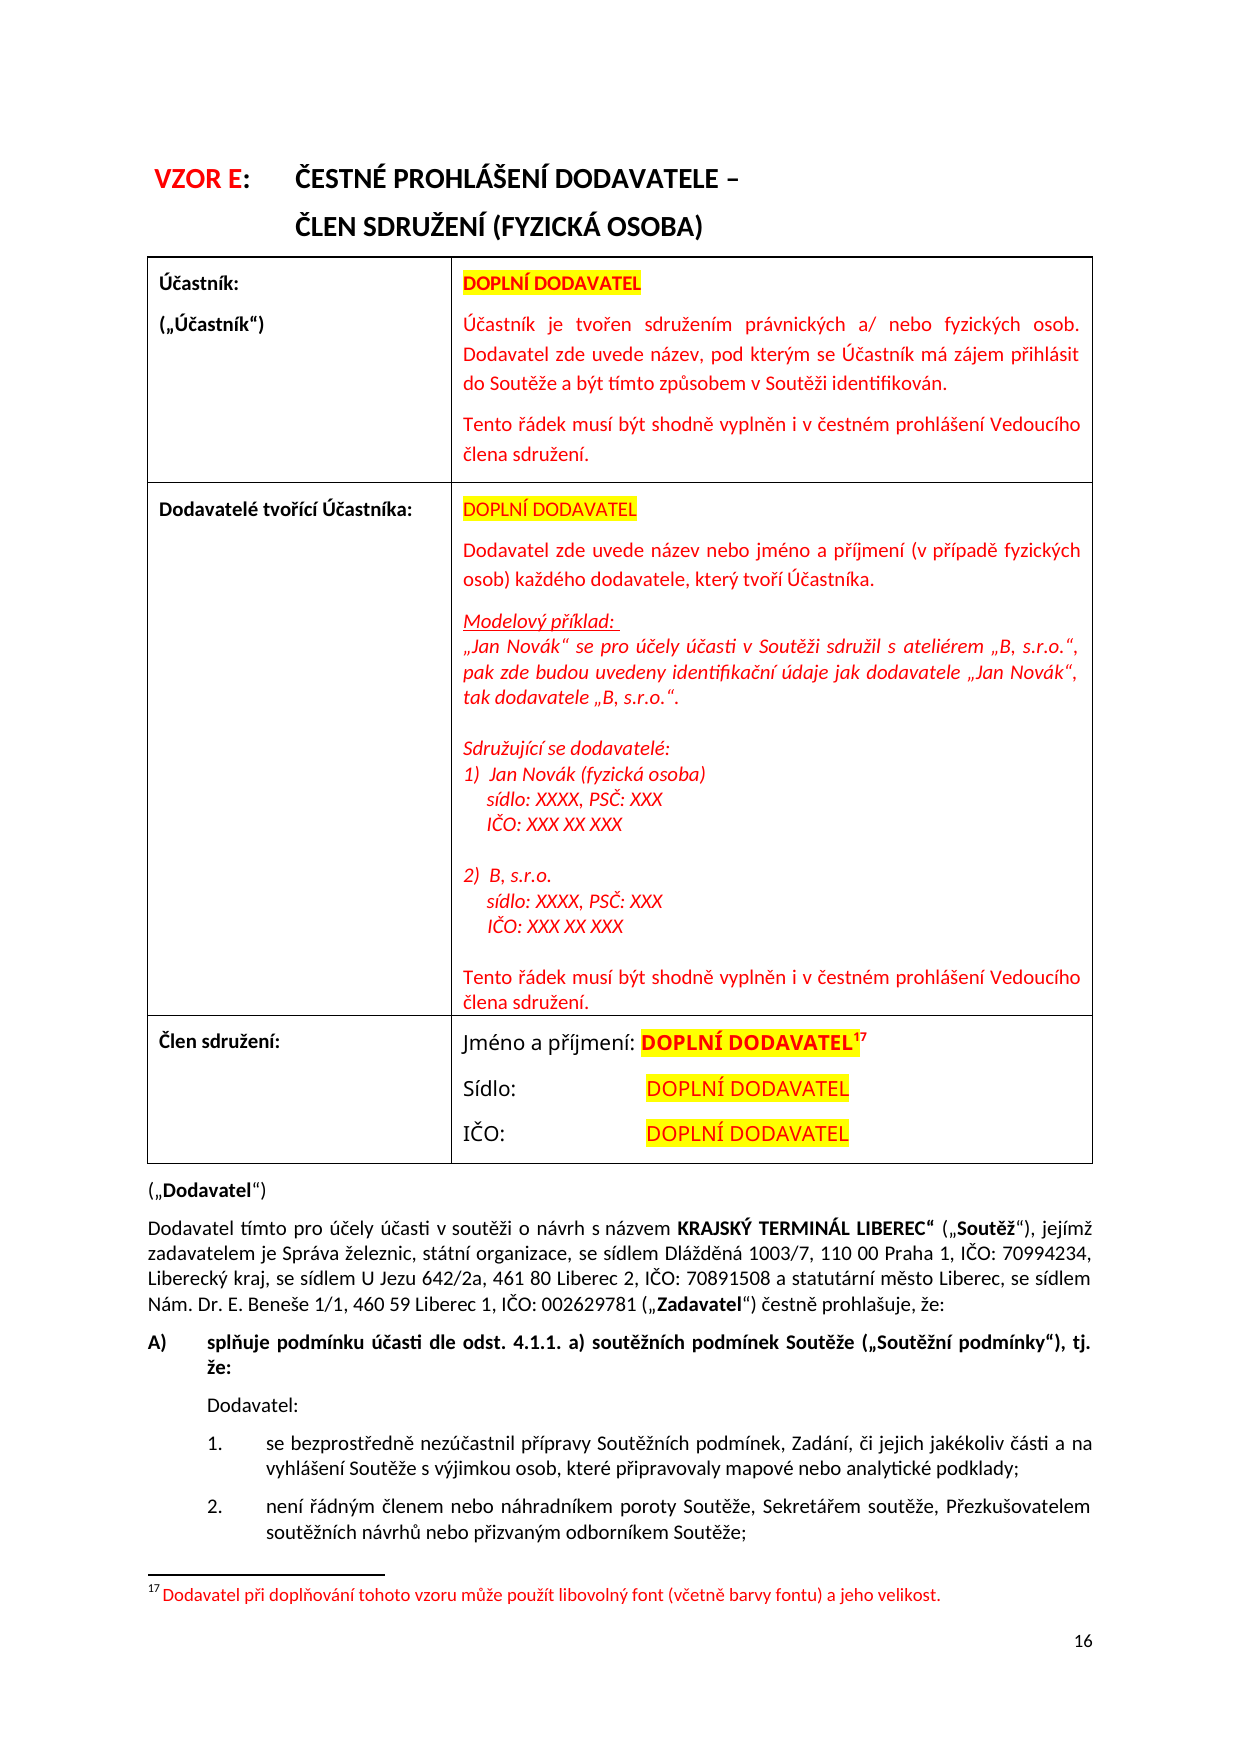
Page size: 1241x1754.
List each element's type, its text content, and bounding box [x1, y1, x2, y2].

table_header DOPLNÍ DODAVATEL Účastník je tvořen sdružením právnických a/ nebo fyzických osob. Dodavatel zde uvede název, pod kterým se Účastník má zájem přihlásit do Soutěže a být tímto způsobem v Soutěži identifikován. Tento řádek musí být shodně vyplněn i v čestném prohlášení Vedoucího člena sdružení. [452, 258, 1092, 482]
table_cell DOPLNÍ DODAVATEL Dodavatel zde uvede název nebo jméno a příjmení (v případě fyzických osob) každého dodavatele, který tvoří Účastníka. Modelový příklad: „Jan Novák“ se pro účely účasti v Soutěži sdružil s ateliérem „B, s.r.o.“, pak zde budou uvedeny identifikační údaje jak dodavatele „Jan Novák“, tak dodavatele „B, s.r.o.“. Sdružující se dodavatelé: 1) Jan Novák (fyzická osoba) sídlo: XXXX, PSČ: XXX IČO: XXX XX XXX 2) B, s.r.o. sídlo: XXXX, PSČ: XXX IČO: XXX XX XXX Tento řádek musí být shodně vyplněn i v čestném prohlášení Vedoucího člena sdružení. [452, 483, 1092, 1015]
text člen sdružení (fyzická osoba) [221, 208, 1092, 244]
list se bezprostředně nezúčastnil přípravy Soutěžních podmínek, Zadání, či jejich jakékoliv části a na vyhlášení Soutěže s výjimkou osob, které připravovaly mapové nebo analytické podklady; [207, 1430, 1092, 1481]
table_header Účastník: („Účastník“) [148, 258, 451, 482]
list Dodavatel: [207, 1392, 1092, 1418]
list splňuje podmínku účasti dle odst. 4.1.1. a) soutěžních podmínek Soutěže („Soutěžní podmínky“), tj. že: [148, 1329, 1092, 1380]
text („Dodavatel“) [148, 1177, 1092, 1202]
table_cell Člen sdružení: [148, 1016, 451, 1163]
list není řádným členem nebo náhradníkem poroty Soutěže, Sekretářem soutěže, Přezkušovatelem soutěžních návrhů nebo přizvaným odborníkem Soutěže; [207, 1493, 1092, 1544]
text VZOR E: Čestné prohlášení DODAVATELE – [148, 160, 1092, 196]
text Dodavatel tímto pro účely účasti v soutěži o návrh s názvem KRAJSKÝ TERMINÁL LIBEREC“ („Soutěž“), jejímž zadavatelem je Správa železnic, státní organizace, se sídlem Dlážděná 1003/7, 110 00 Praha 1, IČO: 70994234, Liberecký kraj, se sídlem U Jezu 642/2a, 461 80 Liberec 2, IČO: 70891508 a statutární město Liberec, se sídlem Nám. Dr. E. Beneše 1/1, 460 59 Liberec 1, IČO: 002629781 („Zadavatel“) čestně prohlašuje, že: [148, 1215, 1092, 1316]
table_cell Dodavatelé tvořící Účastníka: [148, 483, 451, 1015]
table_cell Jméno a příjmení: DOPLNÍ DODAVATEL Sídlo: DOPLNÍ DODAVATEL IČO: DOPLNÍ DODAVATEL [452, 1016, 1092, 1163]
